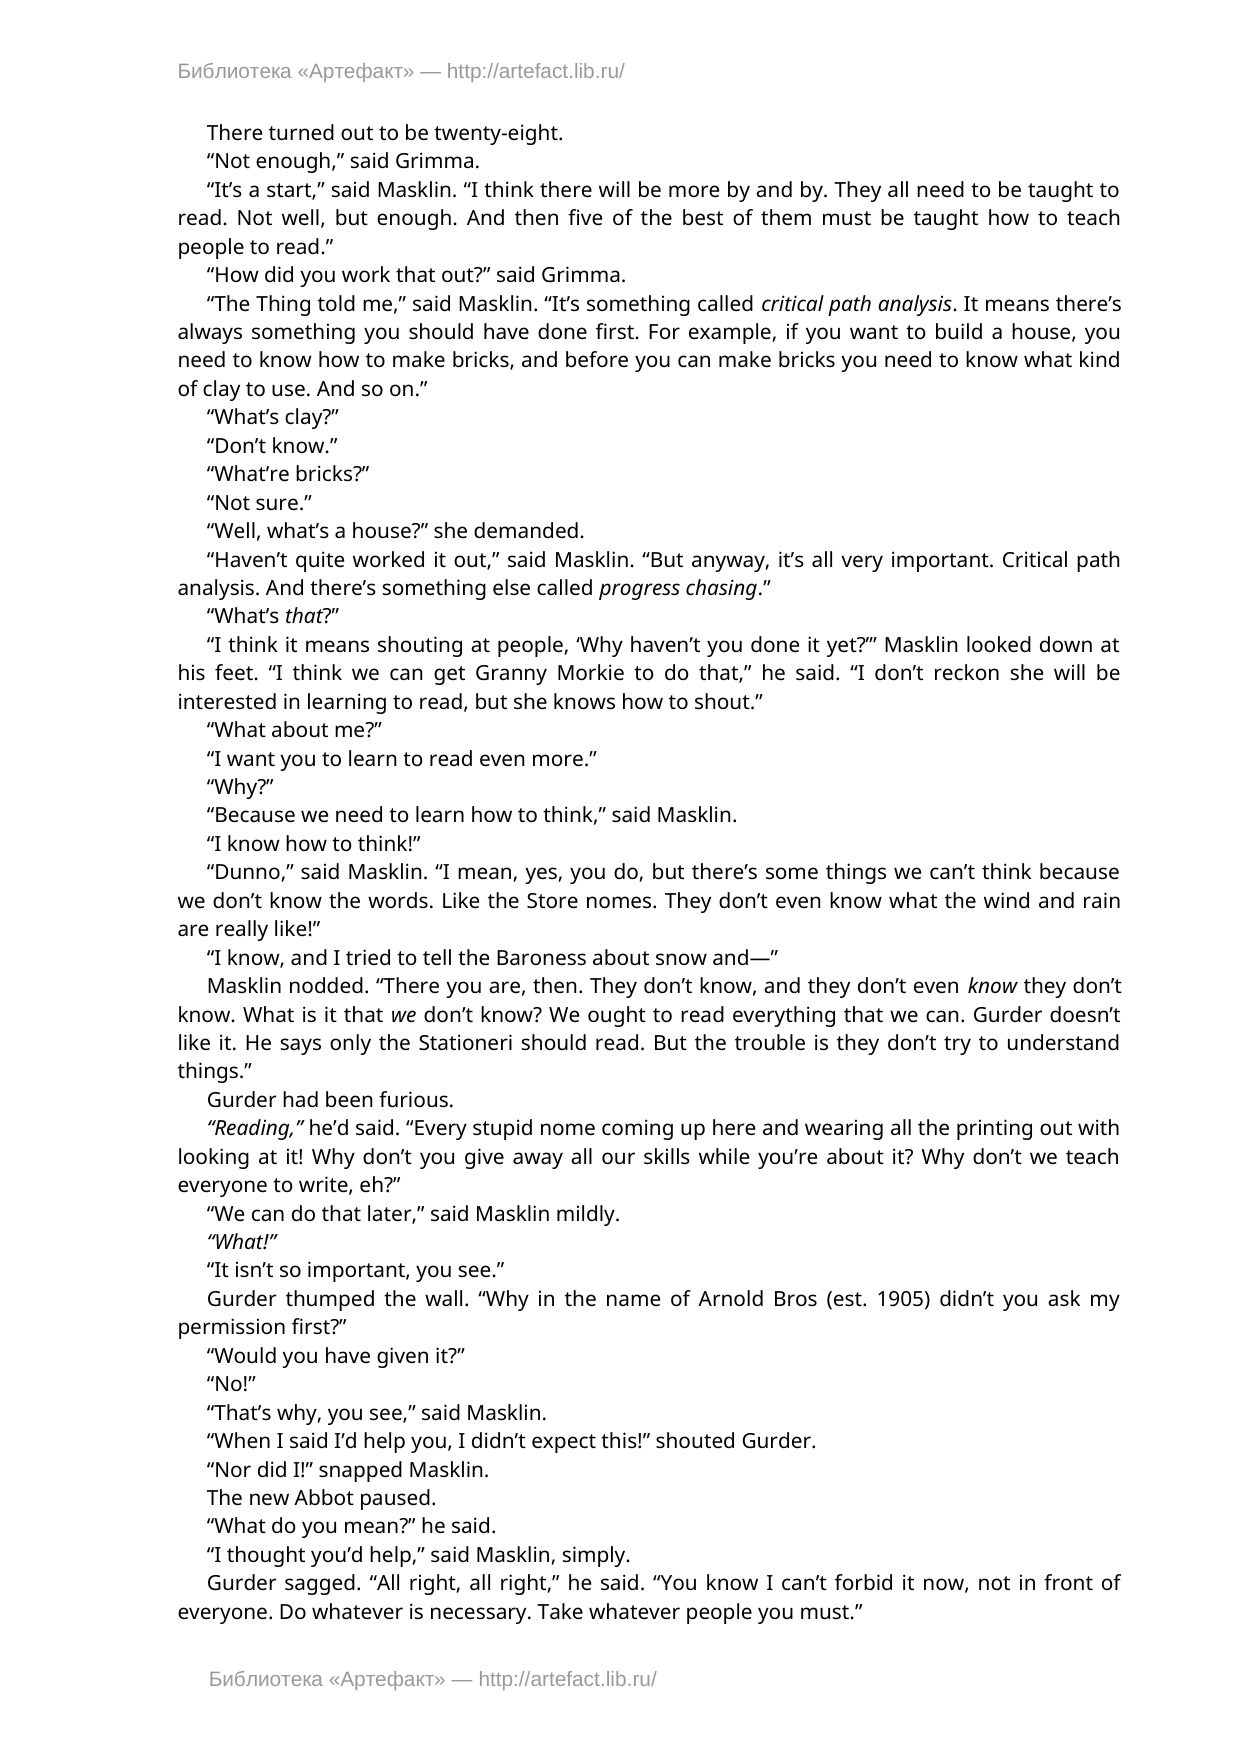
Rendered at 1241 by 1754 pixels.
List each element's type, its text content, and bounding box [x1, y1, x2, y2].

text “I know how to think!” [177, 829, 1122, 857]
text “Dunno,” said Masklin. “I mean, yes, you do, but there’s some things we can’t think because we don’t know the words. Like the Store nomes. They don’t even know what the wind and rain are really like!” [177, 857, 1122, 943]
text “Why?” [177, 772, 1122, 801]
text “When I said I’d help you, I didn’t expect this!” shouted Gurder. [177, 1426, 1122, 1455]
text “Haven’t quite worked it out,” said Masklin. “But anyway, it’s all very important. Critical path analysis. And there’s something else called progress chasing.” [177, 545, 1122, 602]
text “That’s why, you see,” said Masklin. [177, 1398, 1122, 1426]
text There turned out to be twenty-eight. [177, 118, 1122, 147]
text Masklin nodded. “There you are, then. They don’t know, and they don’t even know they don’t know. What is it that we don’t know? We ought to read everything that we can. Gurder doesn’t like it. He says only the Stationeri should read. But the trouble is they don’t try to understand things.” [177, 971, 1122, 1085]
text “What about me?” [177, 715, 1122, 744]
text “Not enough,” said Grimma. [177, 147, 1122, 175]
text “Nor did I!” snapped Masklin. [177, 1455, 1122, 1483]
text Gurder thumped the wall. “Why in the name of Arnold Bros (est. 1905) didn’t you ask my permission first?” [177, 1284, 1122, 1341]
text Gurder had been furious. [177, 1085, 1122, 1113]
text “Reading,” he’d said. “Every stupid nome coming up here and wearing all the printing out with looking at it! Why don’t you give away all our skills while you’re about it? Why don’t we teach everyone to write, eh?” [177, 1113, 1122, 1199]
text “Don’t know.” [177, 431, 1122, 459]
text “What’re bricks?” [177, 459, 1122, 488]
text “It isn’t so important, you see.” [177, 1256, 1122, 1284]
text “What!” [177, 1227, 1122, 1256]
text “We can do that later,” said Masklin mildly. [177, 1199, 1122, 1227]
text “No!” [177, 1369, 1122, 1398]
text “What do you mean?” he said. [177, 1512, 1122, 1540]
text “How did you work that out?” said Grimma. [177, 260, 1122, 289]
text “Well, what’s a house?” she demanded. [177, 516, 1122, 545]
text “I want you to learn to read even more.” [177, 744, 1122, 772]
text “Would you have given it?” [177, 1341, 1122, 1369]
text “Because we need to learn how to think,” said Masklin. [177, 801, 1122, 829]
text “Not sure.” [177, 488, 1122, 516]
text “The Thing told me,” said Masklin. “It’s something called critical path analysis. It means there’s always something you should have done first. For example, if you want to build a house, you need to know how to make bricks, and before you can make bricks you need to know what kind of clay to use. And so on.” [177, 289, 1122, 402]
text “I know, and I tried to tell the Baroness about snow and—” [177, 943, 1122, 971]
text “I thought you’d help,” said Masklin, simply. [177, 1540, 1122, 1568]
text The new Abbot paused. [177, 1483, 1122, 1512]
text “What’s clay?” [177, 402, 1122, 431]
text “It’s a start,” said Masklin. “I think there will be more by and by. They all need to be taught to read. Not well, but enough. And then five of the best of them must be taught how to teach people to read.” [177, 175, 1122, 260]
text “I think it means shouting at people, ‘Why haven’t you done it yet?’” Masklin looked down at his feet. “I think we can get Granny Morkie to do that,” he said. “I don’t reckon she will be interested in learning to read, but she knows how to shout.” [177, 630, 1122, 715]
text “What’s that?” [177, 602, 1122, 630]
text Gurder sagged. “All right, all right,” he said. “You know I can’t forbid it now, not in front of everyone. Do whatever is necessary. Take whatever people you must.” [177, 1568, 1122, 1625]
